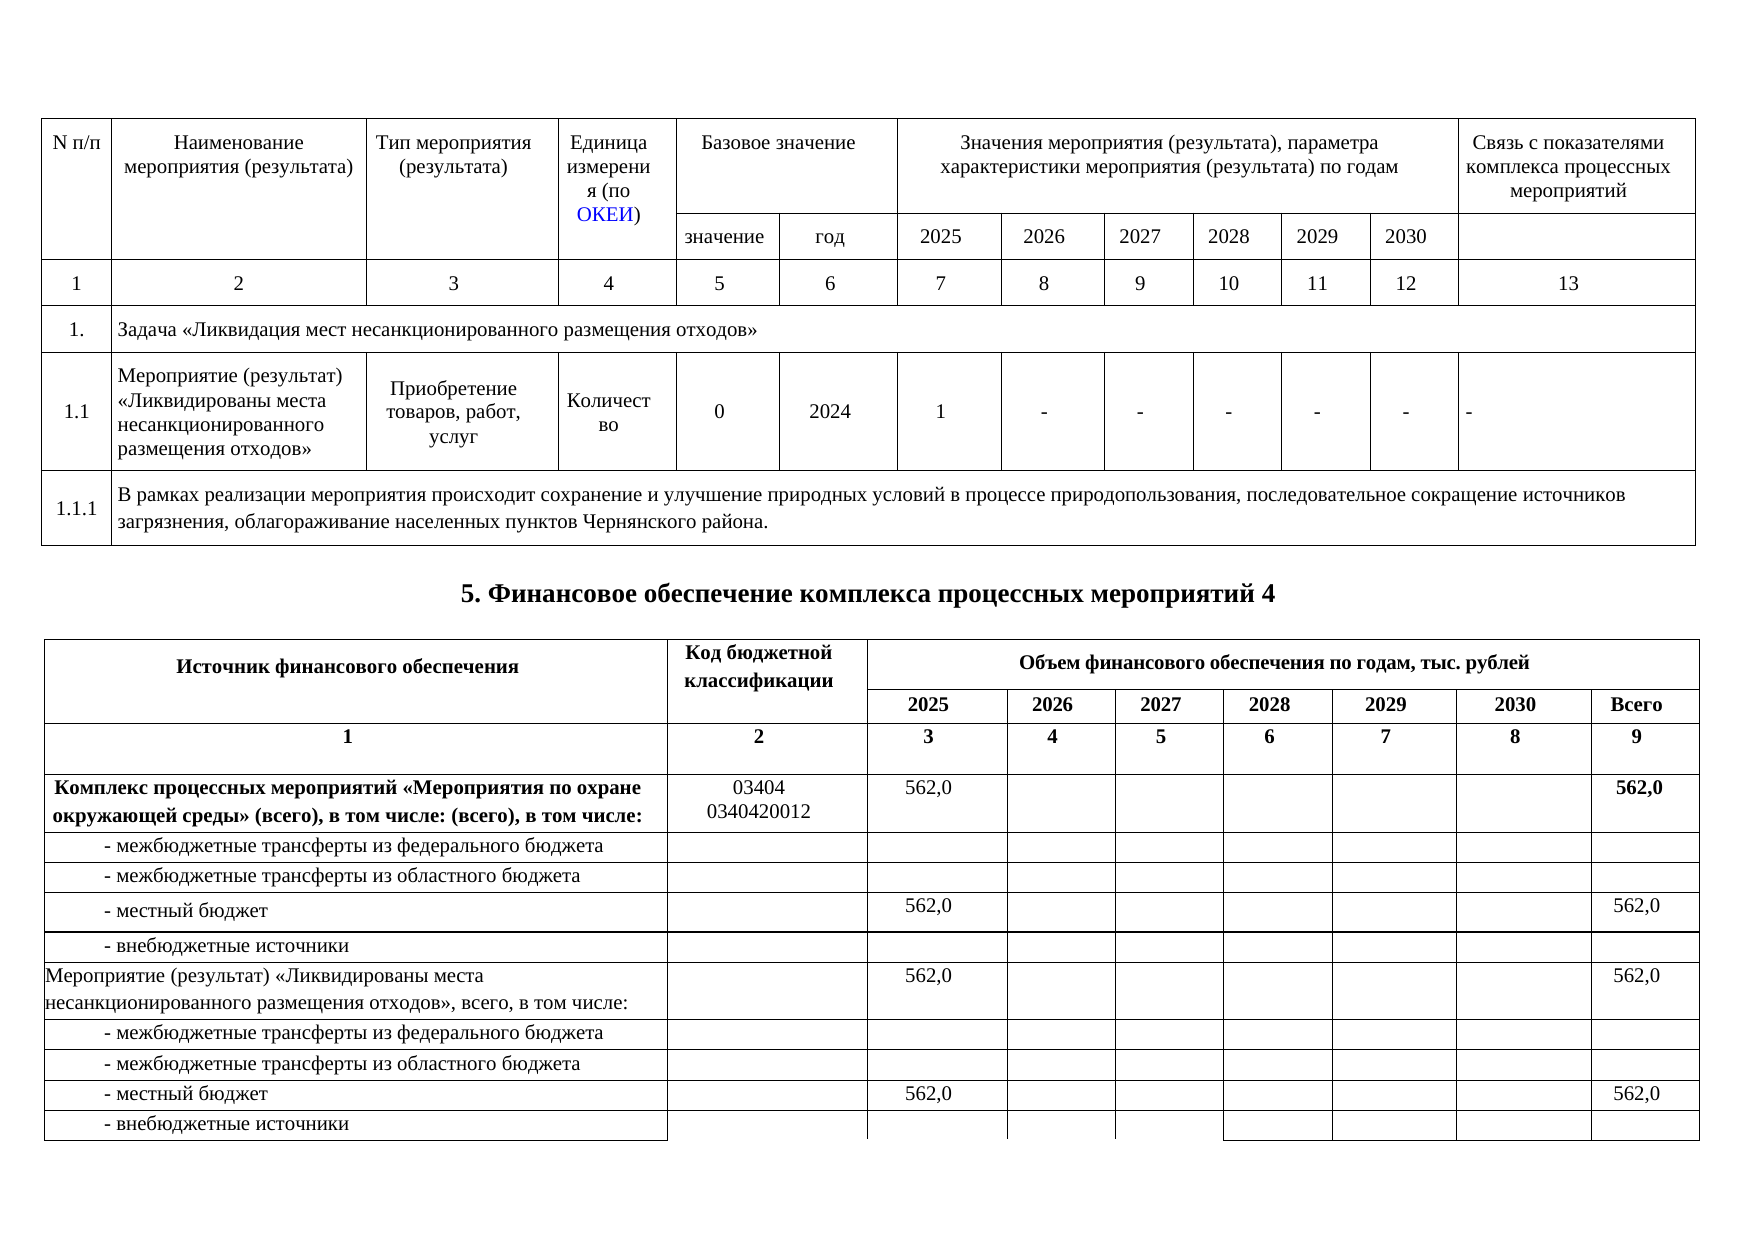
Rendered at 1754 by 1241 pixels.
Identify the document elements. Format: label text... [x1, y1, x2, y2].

table_cell [1333, 1081, 1456, 1109]
table_cell [1008, 1081, 1115, 1109]
table_cell 2026 [1008, 690, 1115, 723]
table_cell [1457, 933, 1591, 962]
table_cell 0 [677, 353, 779, 470]
table_cell [1592, 1050, 1699, 1079]
table_cell [1333, 1020, 1456, 1049]
table_cell [1116, 933, 1223, 962]
table_cell - местный бюджет [45, 1081, 667, 1109]
table_cell 12 [1371, 260, 1458, 305]
table_cell [1008, 775, 1115, 832]
table_cell [668, 963, 867, 1019]
table_cell 2027 [1116, 690, 1223, 723]
table_cell [1224, 775, 1332, 832]
table_cell 9 [1592, 724, 1699, 774]
table_cell [1457, 775, 1591, 832]
table_header Наименование мероприятия (результата) [112, 119, 366, 259]
table_cell [1457, 1050, 1591, 1079]
table_cell [1333, 775, 1456, 832]
table_header Объем финансового обеспечения по годам, тыс. рублей [868, 640, 1699, 689]
table_cell 562,0 [868, 1081, 1007, 1109]
table_cell [1008, 833, 1115, 862]
table_cell 562,0 [1592, 893, 1699, 931]
table_cell 562,0 [1592, 775, 1699, 832]
table_cell [1333, 933, 1456, 962]
table_cell [1457, 863, 1591, 892]
table_cell 13 [1459, 260, 1695, 305]
table_cell 562,0 [868, 775, 1007, 832]
table_cell [1592, 1020, 1699, 1049]
table_cell Мероприятие (результат) «Ликвидированы места несанкционированного размещения отходов» [112, 353, 366, 470]
table_cell 1. [42, 306, 111, 352]
table_header Значения мероприятия (результата), параметра характеристики мероприятия (результата) по годам [898, 119, 1458, 213]
table_cell [1008, 1050, 1115, 1079]
text 5. Финансовое обеспечение комплекса процессных мероприятий 4 [41, 577, 1695, 608]
table_cell 1.1.1 [42, 471, 111, 545]
table_cell [668, 1081, 867, 1109]
table_cell [1457, 1111, 1591, 1140]
table_cell - [1105, 353, 1193, 470]
table_cell - [1459, 353, 1695, 470]
table_cell [1224, 1020, 1332, 1049]
table_cell 5 [1116, 724, 1223, 774]
table_cell 1 [898, 353, 1001, 470]
table_cell [1457, 893, 1591, 931]
table_cell [1224, 1081, 1332, 1109]
table_cell год [780, 214, 897, 259]
table_cell 2030 [1371, 214, 1458, 259]
table_cell [668, 863, 867, 892]
table_cell [1333, 963, 1456, 1019]
table_cell - внебюджетные источники [45, 1111, 667, 1140]
table_cell 9 [1105, 260, 1193, 305]
table_cell 2027 [1105, 214, 1193, 259]
table_cell [1592, 933, 1699, 962]
table_cell [868, 1020, 1007, 1049]
table_cell 7 [898, 260, 1001, 305]
table_cell [1224, 1111, 1332, 1140]
table_cell [1224, 893, 1332, 931]
table_cell 562,0 [1592, 963, 1699, 1019]
table_cell [1333, 833, 1456, 862]
table_cell - [1194, 353, 1281, 470]
table_cell [1008, 963, 1115, 1019]
table_cell 7 [1333, 724, 1456, 774]
table_cell [1008, 863, 1115, 892]
table_cell Всего [1592, 690, 1699, 723]
table_cell Задача «Ликвидация мест несанкционированного размещения отходов» [112, 306, 1695, 352]
table_cell - межбюджетные трансферты из областного бюджета [45, 863, 667, 892]
table_cell [1333, 1111, 1456, 1140]
table_cell [1008, 1020, 1115, 1049]
table_cell [1592, 863, 1699, 892]
table_cell 562,0 [868, 963, 1007, 1019]
table_cell 2 [112, 260, 366, 305]
table_cell [1224, 1050, 1332, 1079]
table_cell [1224, 863, 1332, 892]
table_cell - межбюджетные трансферты из федерального бюджета [45, 833, 667, 862]
table_cell 6 [780, 260, 897, 305]
table_cell 6 [1224, 724, 1332, 774]
table_cell 2025 [898, 214, 1001, 259]
table_cell [1459, 214, 1695, 259]
table_cell [1457, 1020, 1591, 1049]
table_cell 2028 [1194, 214, 1281, 259]
table_cell - [1371, 353, 1458, 470]
table_cell [868, 1050, 1007, 1079]
table_cell Приобретение товаров, работ, услуг [367, 353, 558, 470]
table_cell 8 [1457, 724, 1591, 774]
table_header Источник финансового обеспечения [45, 640, 667, 723]
table_cell [1224, 963, 1332, 1019]
table_cell [1333, 863, 1456, 892]
table_cell 3 [367, 260, 558, 305]
table_cell [868, 933, 1007, 962]
table_cell 1 [45, 724, 667, 774]
table_cell Количество [559, 353, 676, 470]
table_cell - местный бюджет [45, 893, 667, 931]
table_cell [1333, 1050, 1456, 1079]
table_cell Мероприятие (результат) «Ликвидированы места несанкционированного размещения отходов», всего, в том числе: [45, 963, 667, 1019]
table_cell [1116, 1050, 1223, 1079]
table_cell [668, 893, 867, 931]
table_cell [1116, 833, 1223, 862]
table_cell [1224, 833, 1332, 862]
table_cell [1116, 893, 1223, 931]
table_header Связь с показателями комплекса процессных мероприятий [1459, 119, 1695, 213]
table_cell - межбюджетные трансферты из федерального бюджета [45, 1020, 667, 1049]
table_cell [867, 1111, 1007, 1140]
table_cell [1592, 833, 1699, 862]
table_cell [1457, 833, 1591, 862]
table_cell [1007, 1111, 1115, 1140]
table_cell значение [677, 214, 779, 259]
table_cell - внебюджетные источники [45, 933, 667, 962]
table_cell 10 [1194, 260, 1281, 305]
table_header Базовое значение [677, 119, 897, 213]
table_header Тип мероприятия (результата) [367, 119, 558, 259]
table_cell 2 [668, 724, 867, 774]
table_cell [868, 863, 1007, 892]
table_cell 1 [42, 260, 111, 305]
table_cell [1116, 1081, 1223, 1109]
table_cell 5 [677, 260, 779, 305]
table_cell - [1002, 353, 1104, 470]
table_cell 3 [868, 724, 1007, 774]
table_cell 2024 [780, 353, 897, 470]
table_cell В рамках реализации мероприятия происходит сохранение и улучшение природных условий в процессе природопользования, последовательное сокращение источников загрязнения, облагораживание населенных пунктов Чернянского района. [112, 471, 1695, 545]
table_cell 1.1 [42, 353, 111, 470]
table_cell [668, 833, 867, 862]
table_cell 4 [559, 260, 676, 305]
table_cell [668, 1111, 867, 1140]
table_header N п/п [42, 119, 111, 259]
table_cell 8 [1002, 260, 1104, 305]
table_cell 4 [1008, 724, 1115, 774]
table_cell 11 [1282, 260, 1370, 305]
table_cell 562,0 [868, 893, 1007, 931]
table_cell [868, 833, 1007, 862]
table_cell [1116, 775, 1223, 832]
table_cell 2028 [1224, 690, 1332, 723]
table_cell [1116, 963, 1223, 1019]
table_cell 562,0 [1592, 1081, 1699, 1109]
table_cell 2025 [868, 690, 1007, 723]
table_cell 2029 [1333, 690, 1456, 723]
table_cell 2029 [1282, 214, 1370, 259]
table_cell [668, 933, 867, 962]
table_cell [1115, 1111, 1223, 1140]
table_cell 03404 0340420012 [668, 775, 867, 832]
table_cell 2030 [1457, 690, 1591, 723]
table_cell [1457, 1081, 1591, 1109]
table_cell [1116, 863, 1223, 892]
table_cell [668, 1050, 867, 1079]
table_cell [1592, 1111, 1699, 1140]
table_header Код бюджетной классификации [668, 640, 867, 723]
table_cell [1457, 963, 1591, 1019]
table_cell - [1282, 353, 1370, 470]
table_cell [1333, 893, 1456, 931]
table_cell [1008, 893, 1115, 931]
table_cell [668, 1020, 867, 1049]
table_cell [1224, 933, 1332, 962]
table_header Единица измерения (по ОКЕИ) [559, 119, 676, 259]
table_cell - межбюджетные трансферты из областного бюджета [45, 1050, 667, 1079]
table_cell 2026 [1002, 214, 1104, 259]
table_cell [1008, 933, 1115, 962]
table_cell Комплекс процессных мероприятий «Мероприятия по охране окружающей среды» (всего), в том числе: (всего), в том числе: [45, 775, 667, 832]
table_cell [1116, 1020, 1223, 1049]
